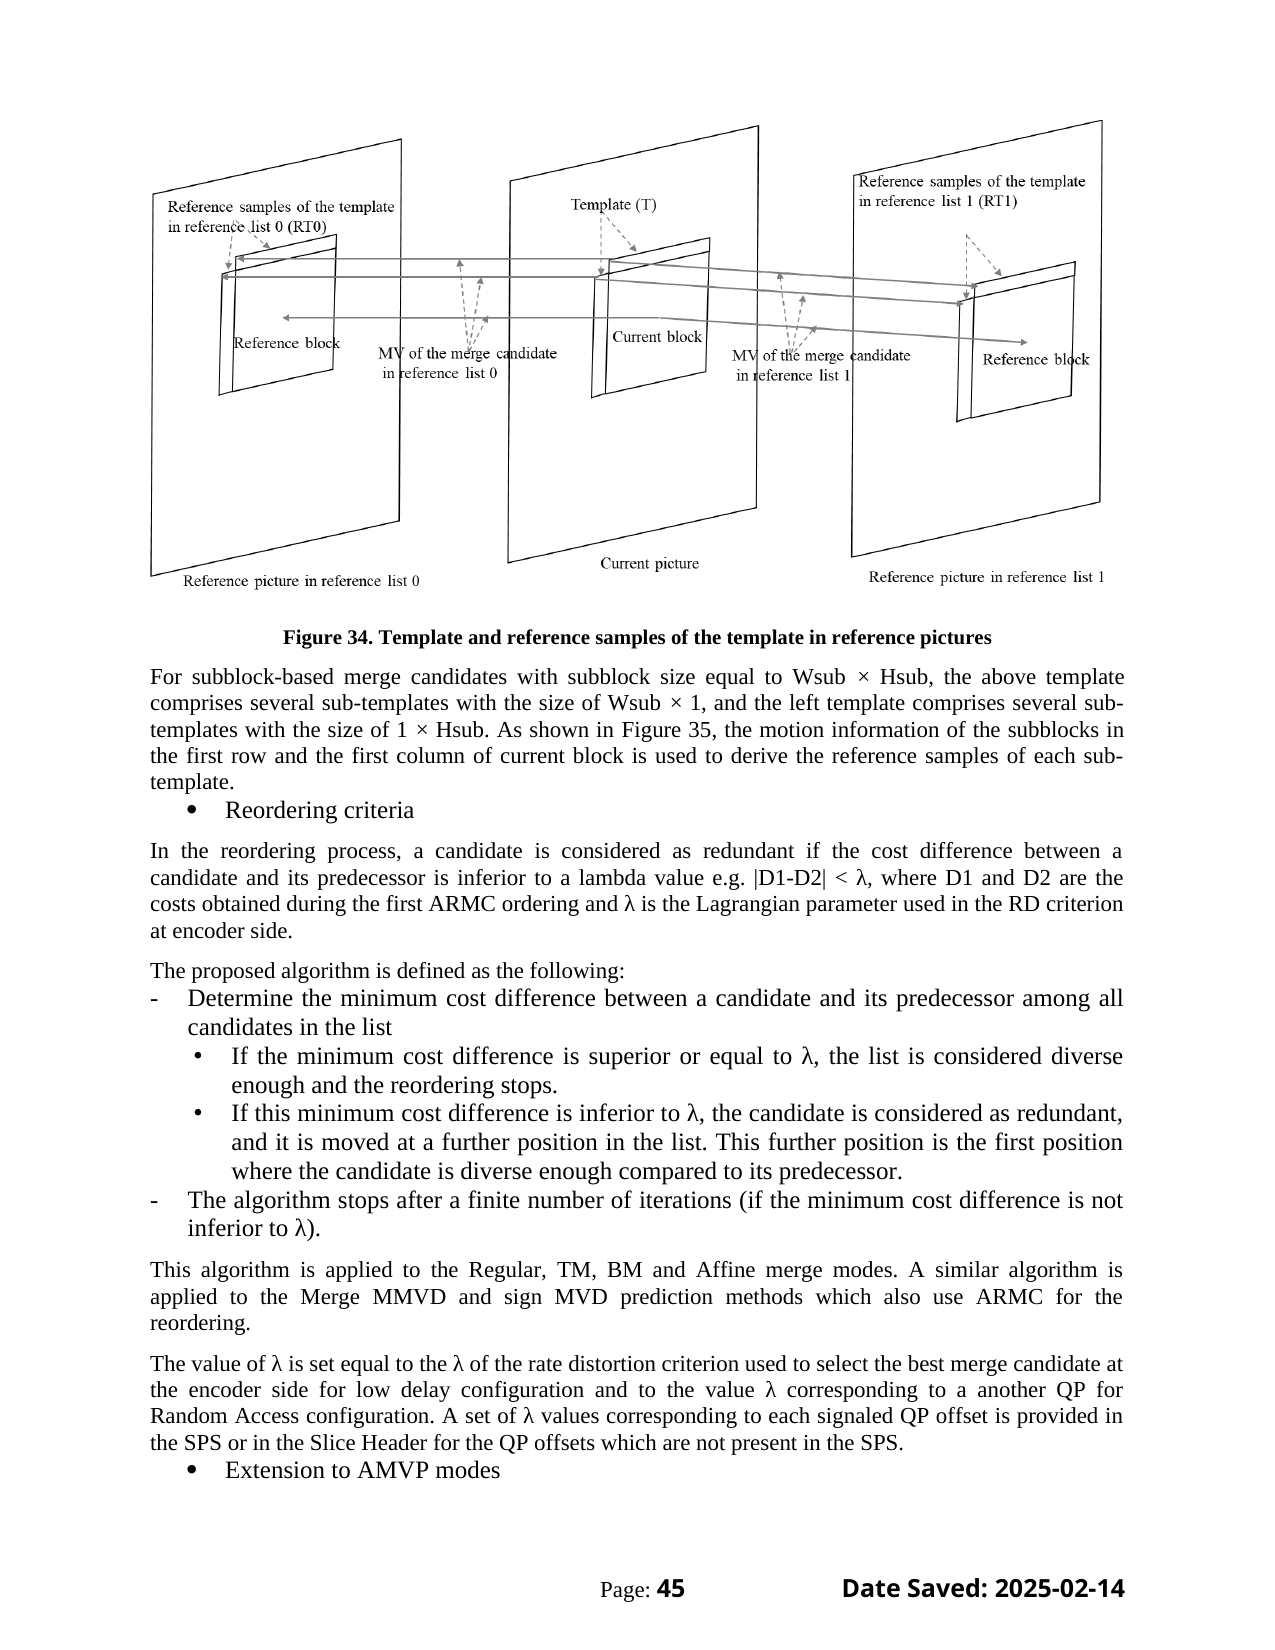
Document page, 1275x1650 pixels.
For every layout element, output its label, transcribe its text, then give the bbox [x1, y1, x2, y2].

text In the reordering process, a candidate is considered as redundant if the cost difference between a candidate and its predecessor is inferior to a lambda value e.g. |D1-D2| < λ, where D1 and D2 are the costs obtained during the first ARMC ordering and λ is the Lagrangian parameter used in the RD criterion at encoder side. [150, 838, 1125, 943]
text The proposed algorithm is defined as the following: [150, 957, 1125, 983]
list Determine the minimum cost difference between a candidate and its predecessor among all candidates in the list [150, 983, 1125, 1041]
list If this minimum cost difference is inferior to λ, the candidate is considered as redundant, and it is moved at a further position in the list. This further position is the first position where the candidate is diverse enough compared to its predecessor. [194, 1098, 1125, 1185]
list Reordering criteria [187, 795, 1125, 823]
text The value of λ is set equal to the λ of the rate distortion criterion used to select the best merge candidate at the encoder side for low delay configuration and to the value λ corresponding to a another QP for Random Access configuration. A set of λ values corresponding to each signaled QP offset is provided in the SPS or in the Slice Header for the QP offsets which are not present in the SPS. [150, 1350, 1125, 1455]
list Extension to AMVP modes [187, 1455, 1125, 1484]
text This algorithm is applied to the Regular, TM, BM and Affine merge modes. A similar algorithm is applied to the Merge MMVD and sign MVD prediction methods which also use ARMC for the reordering. [150, 1256, 1125, 1336]
list The algorithm stops after a finite number of iterations (if the minimum cost difference is not inferior to λ). [150, 1185, 1125, 1242]
text Figure 34. Template and reference samples of the template in reference pictures [150, 625, 1125, 649]
text For subblock-based merge candidates with subblock size equal to Wsub × Hsub, the above template comprises several sub-templates with the size of Wsub × 1, and the left template comprises several sub-templates with the size of 1 × Hsub. As shown in Figure 35, the motion information of the subblocks in the first row and the first column of current block is used to derive the reference samples of each sub-template. [150, 663, 1125, 795]
picture [150, 120, 1125, 600]
list If the minimum cost difference is superior or equal to λ, the list is considered diverse enough and the reordering stops. [194, 1041, 1125, 1098]
